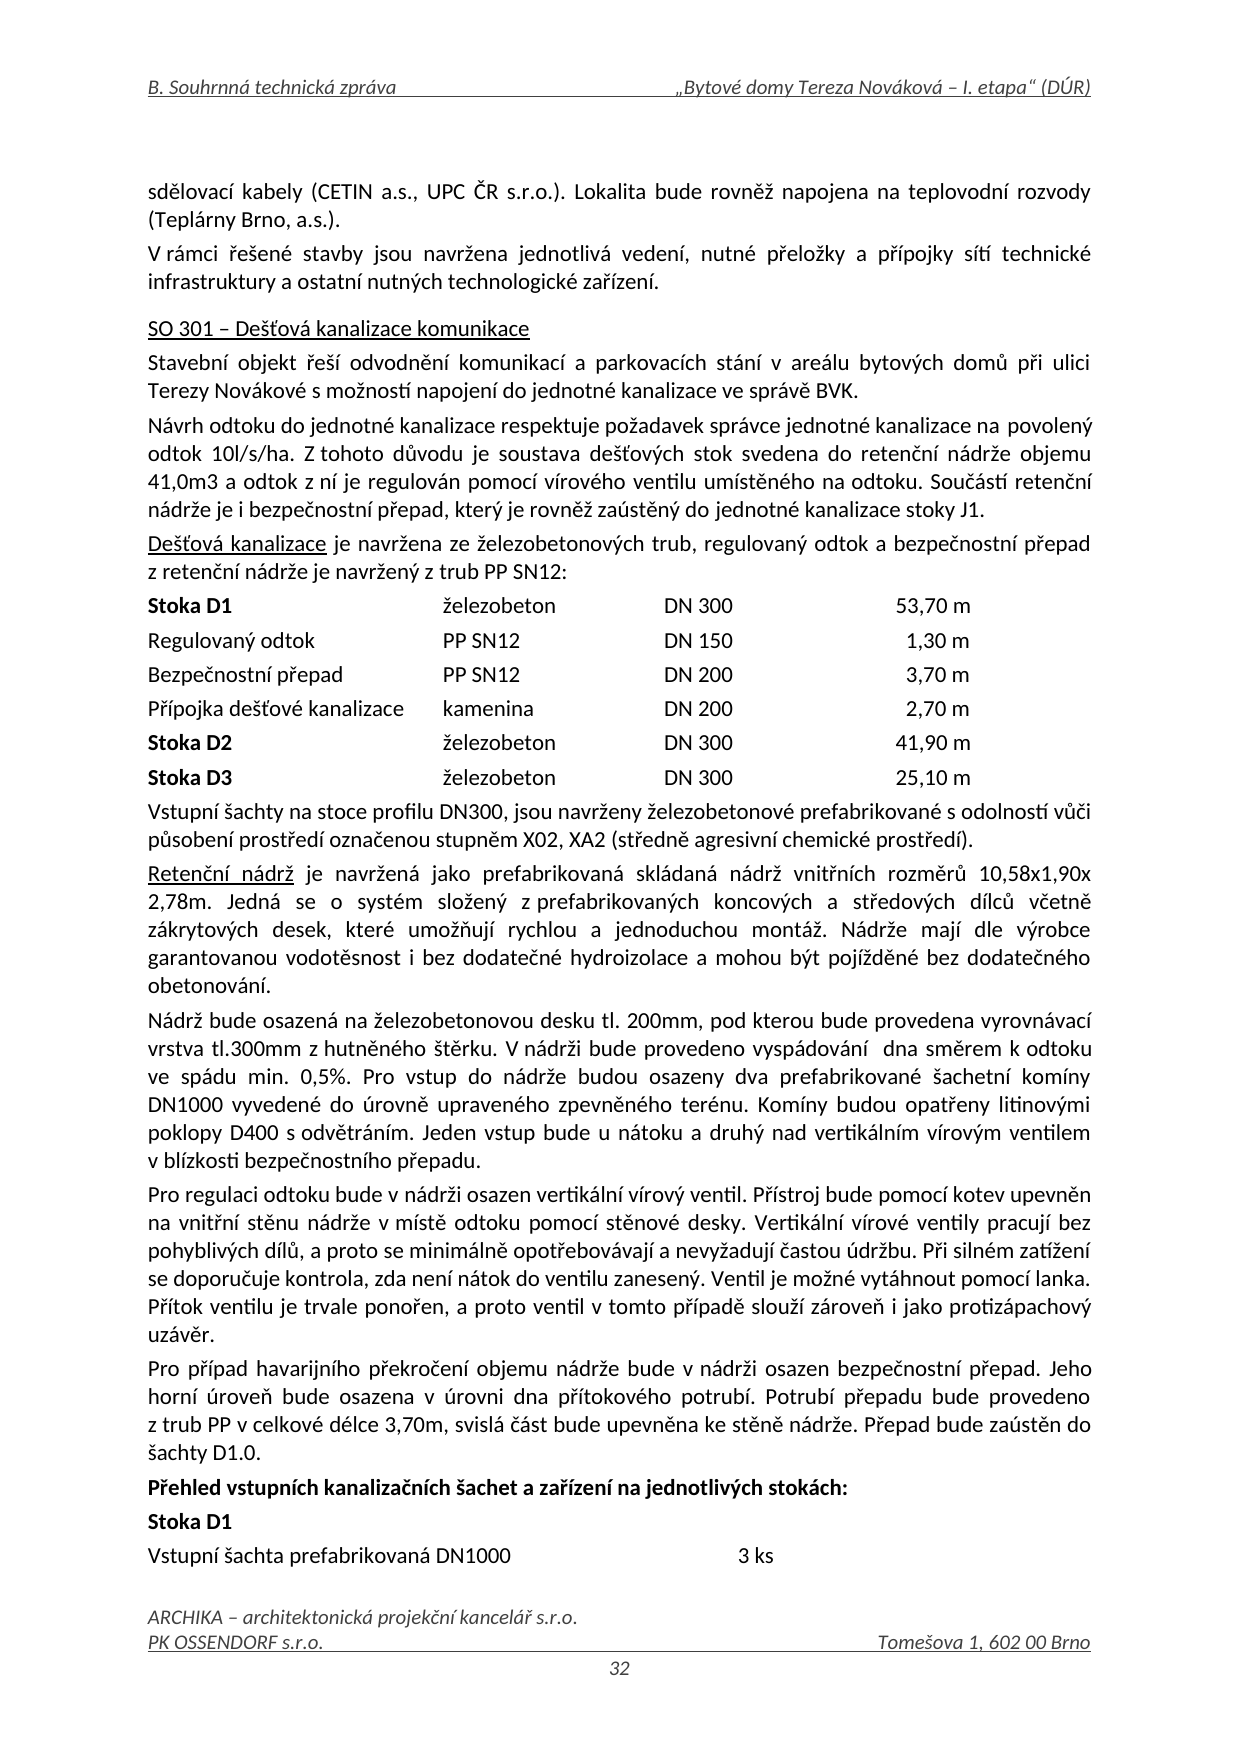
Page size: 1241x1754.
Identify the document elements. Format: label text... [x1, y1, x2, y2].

text Dešťová kanalizace je navržena ze železobetonových trub, regulovaný odtok a bezpečnostní přepad z retenční nádrže je navržený z trub PP SN12: [148, 529, 1092, 585]
text Stoka D3 železobeton DN 300 25,10 m [148, 763, 1092, 791]
text Bezpečnostní přepad PP SN12 DN 200 3,70 m [148, 660, 1092, 688]
text Nádrž bude osazená na železobetonovou desku tl. 200mm, pod kterou bude provedena vyrovnávací vrstva tl.300mm z hutněného štěrku. V nádrži bude provedeno vyspádování dna směrem k odtoku ve spádu min. 0,5%. Pro vstup do nádrže budou osazeny dva prefabrikované šachetní komíny DN1000 vyvedené do úrovně upraveného zpevněného terénu. Komíny budou opatřeny litinovými poklopy D400 s odvětráním. Jeden vstup bude u nátoku a druhý nad vertikálním vírovým ventilem v blízkosti bezpečnostního přepadu. [148, 1006, 1092, 1174]
text Stoka D1 [148, 1507, 1092, 1535]
text Přípojka dešťové kanalizace kamenina DN 200 2,70 m [148, 694, 1092, 722]
text Vstupní šachta prefabrikovaná DN1000 3 ks [148, 1541, 1092, 1569]
text Pro regulaci odtoku bude v nádrži osazen vertikální vírový ventil. Přístroj bude pomocí kotev upevněn na vnitřní stěnu nádrže v místě odtoku pomocí stěnové desky. Vertikální vírové ventily pracují bez pohyblivých dílů, a proto se minimálně opotřebovávají a nevyžadují častou údržbu. Při silném zatížení se doporučuje kontrola, zda není nátok do ventilu zanesený. Ventil je možné vytáhnout pomocí lanka. Přítok ventilu je trvale ponořen, a proto ventil v tomto případě slouží zároveň i jako protizápachový uzávěr. [148, 1180, 1092, 1348]
text Pro případ havarijního překročení objemu nádrže bude v nádrži osazen bezpečnostní přepad. Jeho horní úroveň bude osazena v úrovni dna přítokového potrubí. Potrubí přepadu bude provedeno z trub PP v celkové délce 3,70m, svislá část bude upevněna ke stěně nádrže. Přepad bude zaústěn do šachty D1.0. [148, 1354, 1092, 1467]
text Regulovaný odtok PP SN12 DN 150 1,30 m [148, 626, 1092, 654]
text Stavební objekt řeší odvodnění komunikací a parkovacích stání v areálu bytových domů při ulici Terezy Novákové s možností napojení do jednotné kanalizace ve správě BVK. [148, 348, 1092, 404]
text Stoka D2 železobeton DN 300 41,90 m [148, 728, 1092, 757]
text Retenční nádrž je navržená jako prefabrikovaná skládaná nádrž vnitřních rozměrů 10,58x1,90x 2,78m. Jedná se o systém složený z prefabrikovaných koncových a středových dílců včetně zákrytových desek, které umožňují rychlou a jednoduchou montáž. Nádrže mají dle výrobce garantovanou vodotěsnost i bez dodatečné hydroizolace a mohou být pojížděné bez dodatečného obetonování. [148, 859, 1092, 999]
text SO 301 – Dešťová kanalizace komunikace [148, 314, 1092, 342]
text Stoka D1 železobeton DN 300 53,70 m [148, 591, 1092, 619]
text Návrh odtoku do jednotné kanalizace respektuje požadavek správce jednotné kanalizace na povolený odtok 10l/s/ha. Z tohoto důvodu je soustava dešťových stok svedena do retenční nádrže objemu 41,0m3 a odtok z ní je regulován pomocí vírového ventilu umístěného na odtoku. Součástí retenční nádrže je i bezpečnostní přepad, který je rovněž zaústěný do jednotné kanalizace stoky J1. [148, 411, 1092, 523]
text Vstupní šachty na stoce profilu DN300, jsou navrženy železobetonové prefabrikované s odolností vůči působení prostředí označenou stupněm X02, XA2 (středně agresivní chemické prostředí). [148, 797, 1092, 853]
text Přehled vstupních kanalizačních šachet a zařízení na jednotlivých stokách: [148, 1473, 1092, 1501]
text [148, 177, 1092, 233]
text V rámci řešené stavby jsou navržena jednotlivá vedení, nutné přeložky a přípojky sítí technické infrastruktury a ostatní nutných technologické zařízení. [148, 239, 1092, 296]
